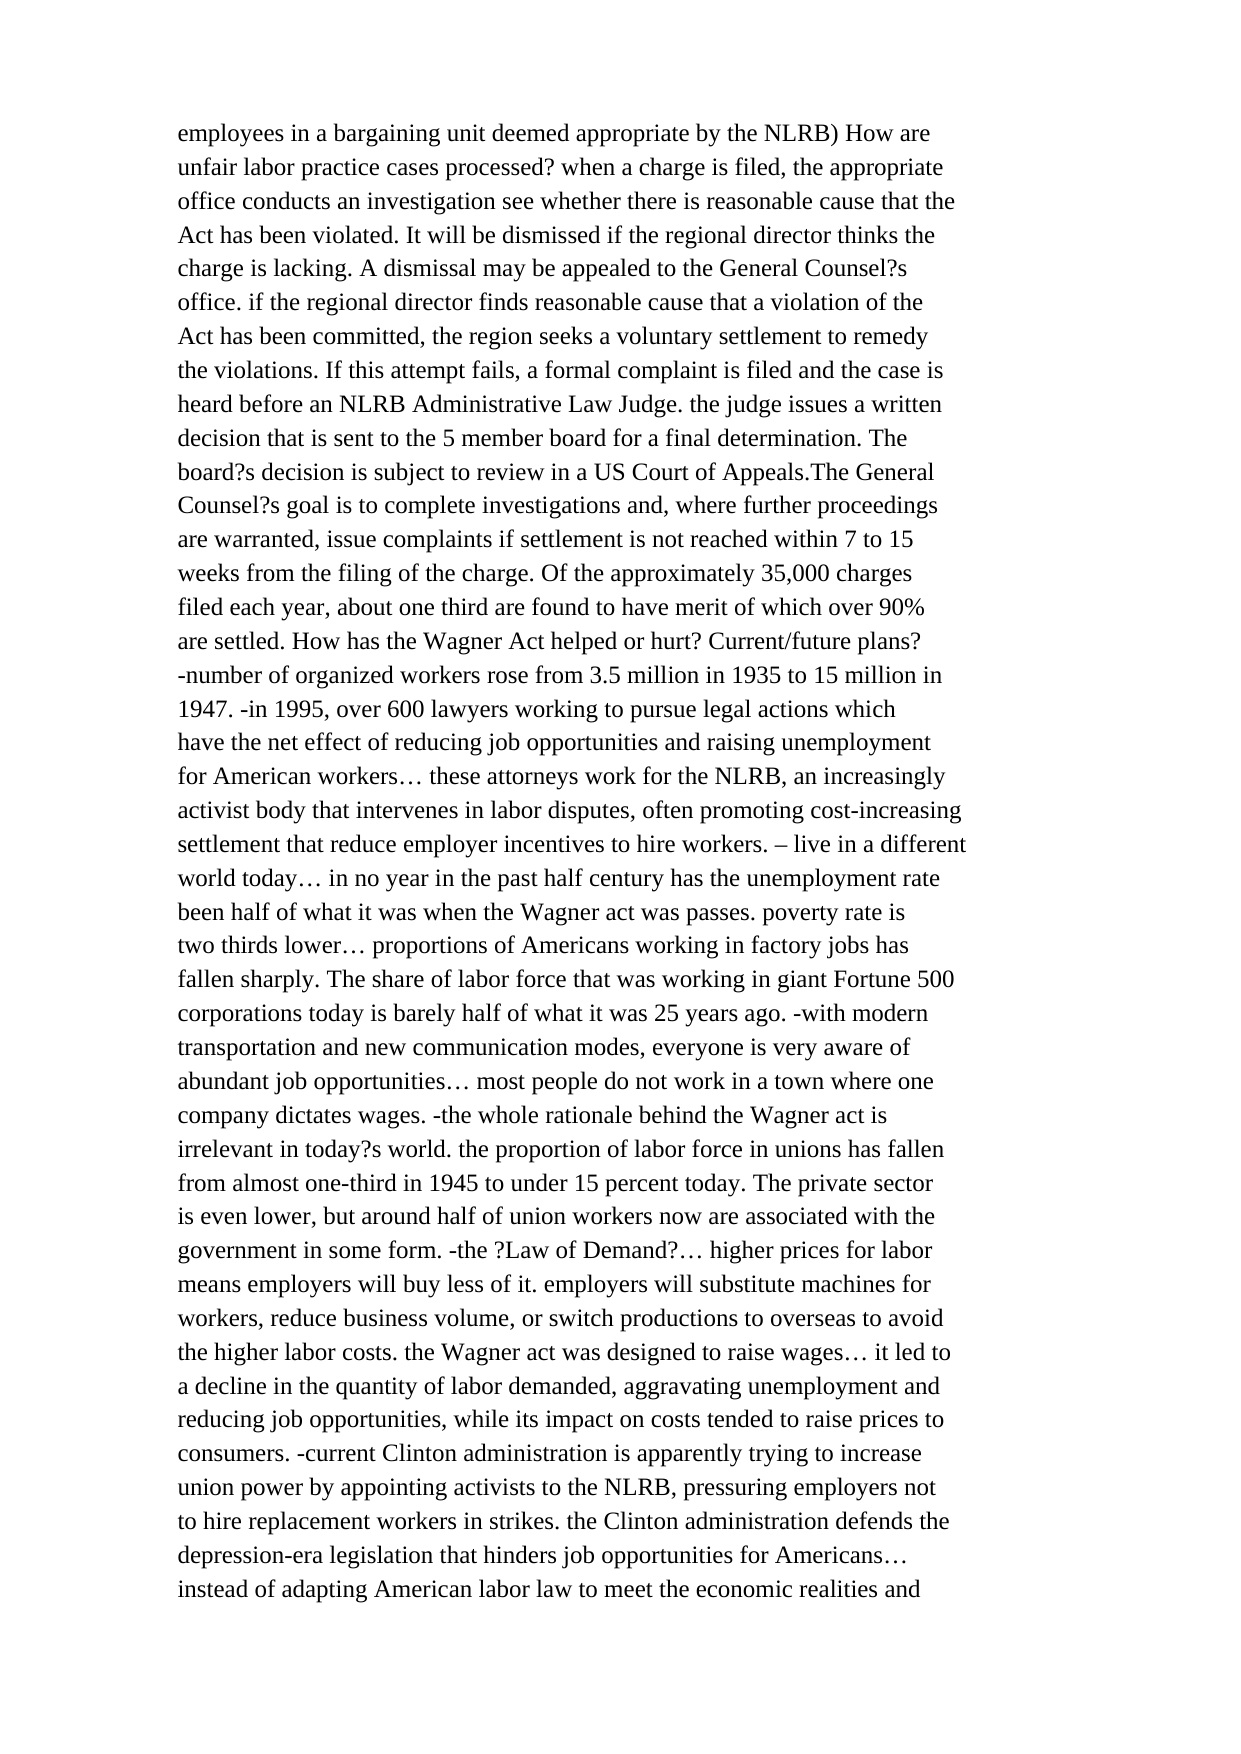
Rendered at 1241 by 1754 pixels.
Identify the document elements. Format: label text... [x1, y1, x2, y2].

text world today… in no year in the past half century has the unemployment rate [177, 863, 1152, 892]
text -number of organized workers rose from 3.5 million in 1935 to 15 million in [177, 660, 1152, 688]
text have the net effect of reducing job opportunities and raising unemployment [177, 727, 1152, 756]
text a decline in the quantity of labor demanded, aggravating unemployment and [177, 1371, 1152, 1399]
text weeks from the filing of the charge. Of the approximately 35,000 charges [177, 558, 1152, 587]
text office. if the regional director finds reasonable cause that a violation of the [177, 287, 1152, 316]
text office conducts an investigation see whether there is reasonable cause that the [177, 186, 1152, 214]
text the violations. If this attempt fails, a formal complaint is filed and the case is [177, 355, 1152, 384]
text heard before an NLRB Administrative Law Judge. the judge issues a written [177, 389, 1152, 418]
text for American workers… these attorneys work for the NLRB, an increasingly [177, 761, 1152, 790]
text from almost one-third in 1945 to under 15 percent today. The private sector [177, 1168, 1152, 1196]
text workers, reduce business volume, or switch productions to overseas to avoid [177, 1303, 1152, 1332]
text fallen sharply. The share of labor force that was working in giant Fortune 500 [177, 964, 1152, 993]
text union power by appointing activists to the NLRB, pressuring employers not [177, 1472, 1152, 1501]
text two thirds lower… proportions of Americans working in factory jobs has [177, 931, 1152, 959]
text depression-era legislation that hinders job opportunities for Americans… [177, 1540, 1152, 1569]
text Counsel?s goal is to complete investigations and, where further proceedings [177, 491, 1152, 519]
text company dictates wages. -the whole rationale behind the Wagner act is [177, 1100, 1152, 1129]
text consumers. -current Clinton administration is apparently trying to increase [177, 1438, 1152, 1467]
text filed each year, about one third are found to have merit of which over 90% [177, 592, 1152, 621]
text unfair labor practice cases processed? when a charge is filed, the appropriate [177, 152, 1152, 181]
text been half of what it was when the Wagner act was passes. poverty rate is [177, 897, 1152, 926]
text is even lower, but around half of union workers now are associated with the [177, 1201, 1152, 1230]
text are warranted, issue complaints if settlement is not reached within 7 to 15 [177, 524, 1152, 553]
text abundant job opportunities… most people do not work in a town where one [177, 1066, 1152, 1095]
text activist body that intervenes in labor disputes, often promoting cost-increasing [177, 795, 1152, 824]
text corporations today is barely half of what it was 25 years ago. -with modern [177, 998, 1152, 1027]
text reducing job opportunities, while its impact on costs tended to raise prices to [177, 1404, 1152, 1433]
text irrelevant in today?s world. the proportion of labor force in unions has fallen [177, 1134, 1152, 1162]
text are settled. How has the Wagner Act helped or hurt? Current/future plans? [177, 626, 1152, 655]
text transportation and new communication modes, everyone is very aware of [177, 1032, 1152, 1061]
text the higher labor costs. the Wagner act was designed to raise wages… it led to [177, 1337, 1152, 1366]
text settlement that reduce employer incentives to hire workers. – live in a different [177, 829, 1152, 858]
text to hire replacement workers in strikes. the Clinton administration defends the [177, 1506, 1152, 1535]
text government in some form. -the ?Law of Demand?… higher prices for labor [177, 1235, 1152, 1264]
text board?s decision is subject to review in a US Court of Appeals.The General [177, 457, 1152, 485]
text Act has been violated. It will be dismissed if the regional director thinks the [177, 220, 1152, 248]
text employees in a bargaining unit deemed appropriate by the NLRB) How are [177, 118, 1152, 147]
text instead of adapting American labor law to meet the economic realities and [177, 1574, 1152, 1603]
text means employers will buy less of it. employers will substitute machines for [177, 1269, 1152, 1298]
text decision that is sent to the 5 member board for a final determination. The [177, 423, 1152, 452]
text 1947. -in 1995, over 600 lawyers working to pursue legal actions which [177, 694, 1152, 722]
text Act has been committed, the region seeks a voluntary settlement to remedy [177, 321, 1152, 350]
text charge is lacking. A dismissal may be appealed to the General Counsel?s [177, 253, 1152, 282]
